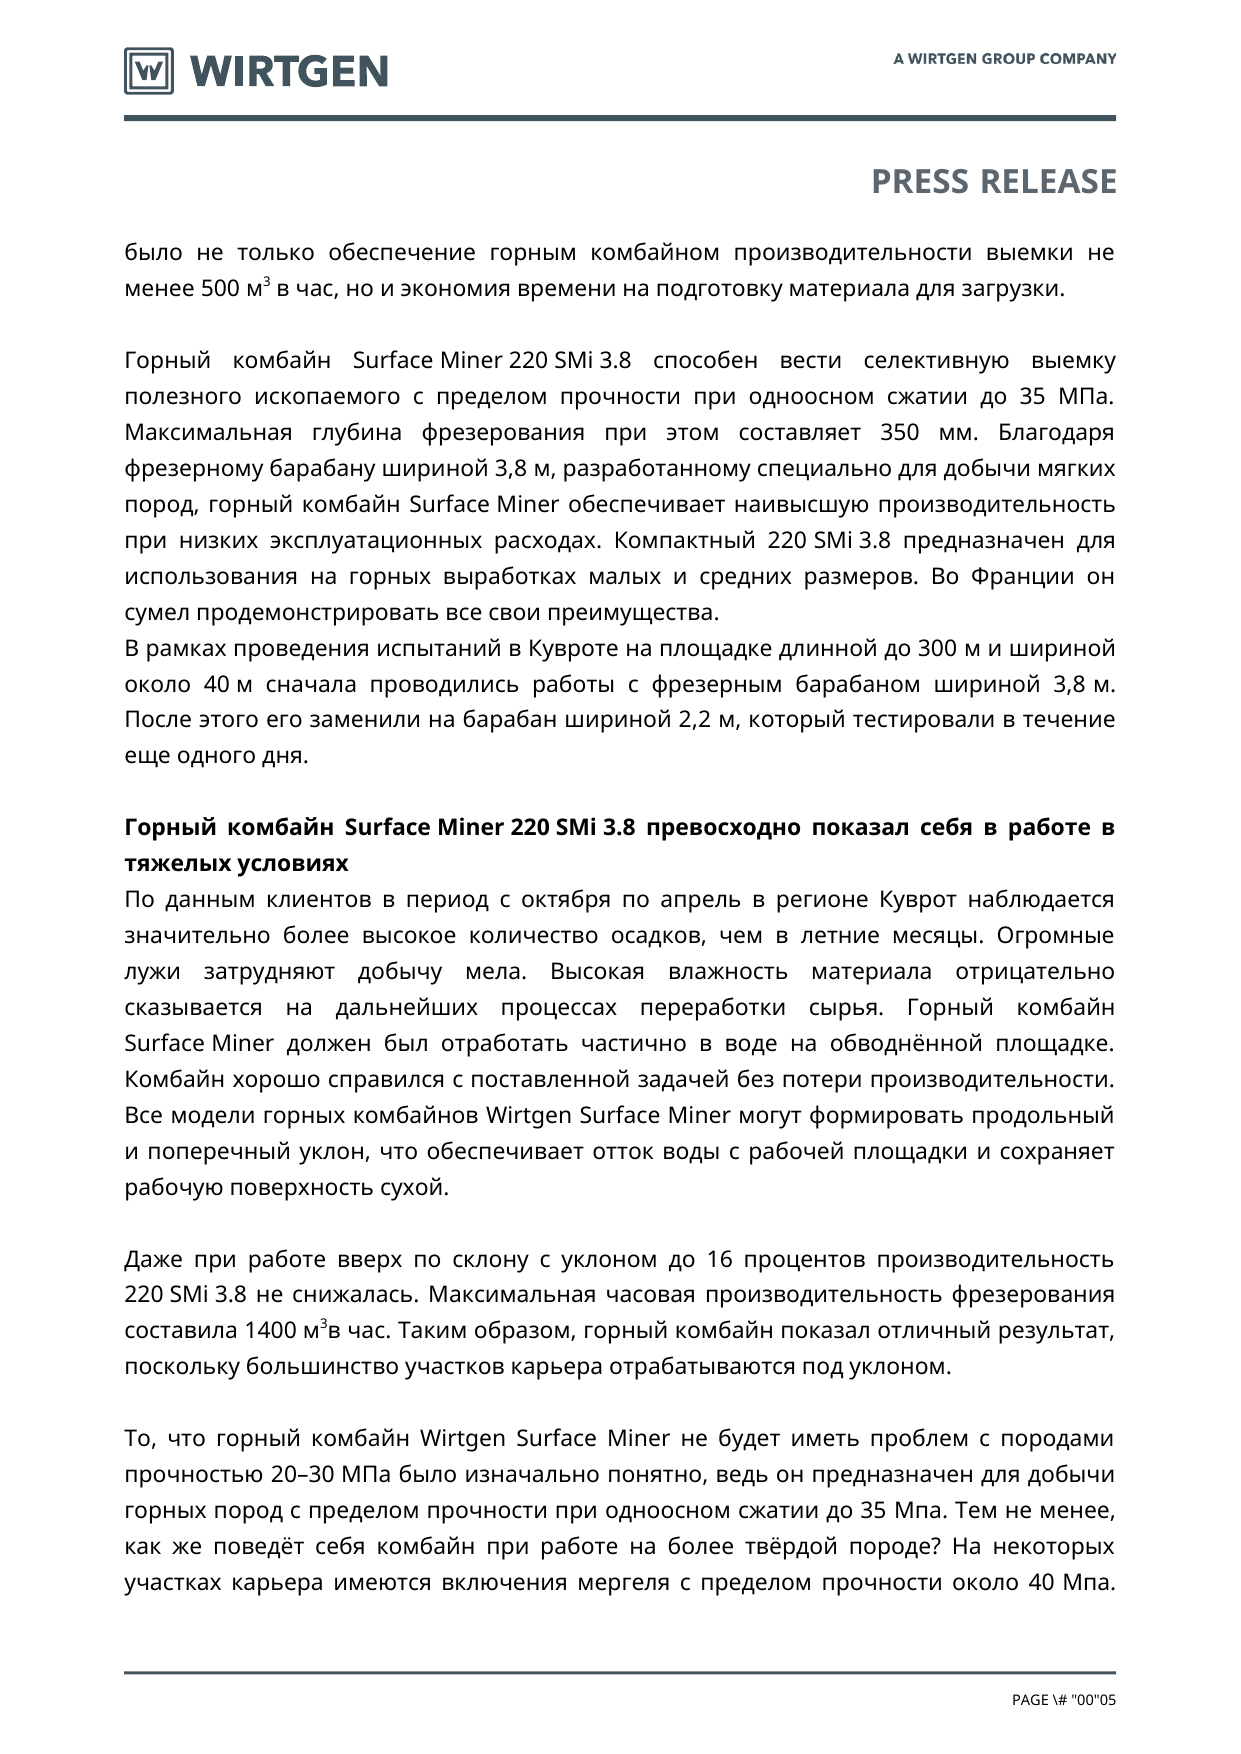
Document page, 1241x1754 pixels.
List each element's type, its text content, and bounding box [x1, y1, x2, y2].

text Горный комбайн Surface Miner 220 SMi 3.8 превосходно показал себя в работе в тяжелых условиях [124, 811, 1116, 878]
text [124, 236, 1116, 303]
text Даже при работе вверх по склону с уклоном до 16 процентов производительность 220 SMi 3.8 не снижалась. Максимальная часовая производительность фрезерования составила 1400 м3в час. Таким образом, горный комбайн показал отличный результат, поскольку большинство участков карьера отрабатываются под уклоном. [124, 1242, 1116, 1382]
picture [893, 53, 1117, 64]
text По данным клиентов в период с октября по апрель в регионе Куврот наблюдается значительно более высокое количество осадков, чем в летние месяцы. Огромные лужи затрудняют добычу мела. Высокая влажность материала отрицательно сказывается на дальнейших процессах переработки сырья. Горный комбайн Surface Miner должен был отработать частично в воде на обводнённой площадке. Комбайн хорошо справился с поставленной задачей без потери производительности. Все модели горных комбайнов Wirtgen Surface Miner могут формировать продольный и поперечный уклон, что обеспечивает отток воды с рабочей площадки и сохраняет рабочую поверхность сухой. [124, 883, 1116, 1202]
text Горный комбайн Surface Miner 220 SMi 3.8 способен вести селективную выемку полезного ископаемого с пределом прочности при одноосном сжатии до 35 МПа. Максимальная глубина фрезерования при этом составляет 350 мм. Благодаря фрезерному барабану шириной 3,8 м, разработанному специально для добычи мягких пород, горный комбайн Surface Miner обеспечивает наивысшую производительность при низких эксплуатационных расходах. Компактный 220 SMi 3.8 предназначен для использования на горных выработках малых и средних размеров. Во Франции он сумел продемонстрировать все свои преимущества. [124, 344, 1116, 627]
text В рамках проведения испытаний в Кувроте на площадке длинной до 300 м и шириной около 40 м сначала проводились работы с фрезерным барабаном шириной 3,8 м. После этого его заменили на барабан шириной 2,2 м, который тестировали в течение еще одного дня. [124, 632, 1116, 771]
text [124, 1422, 1116, 1597]
